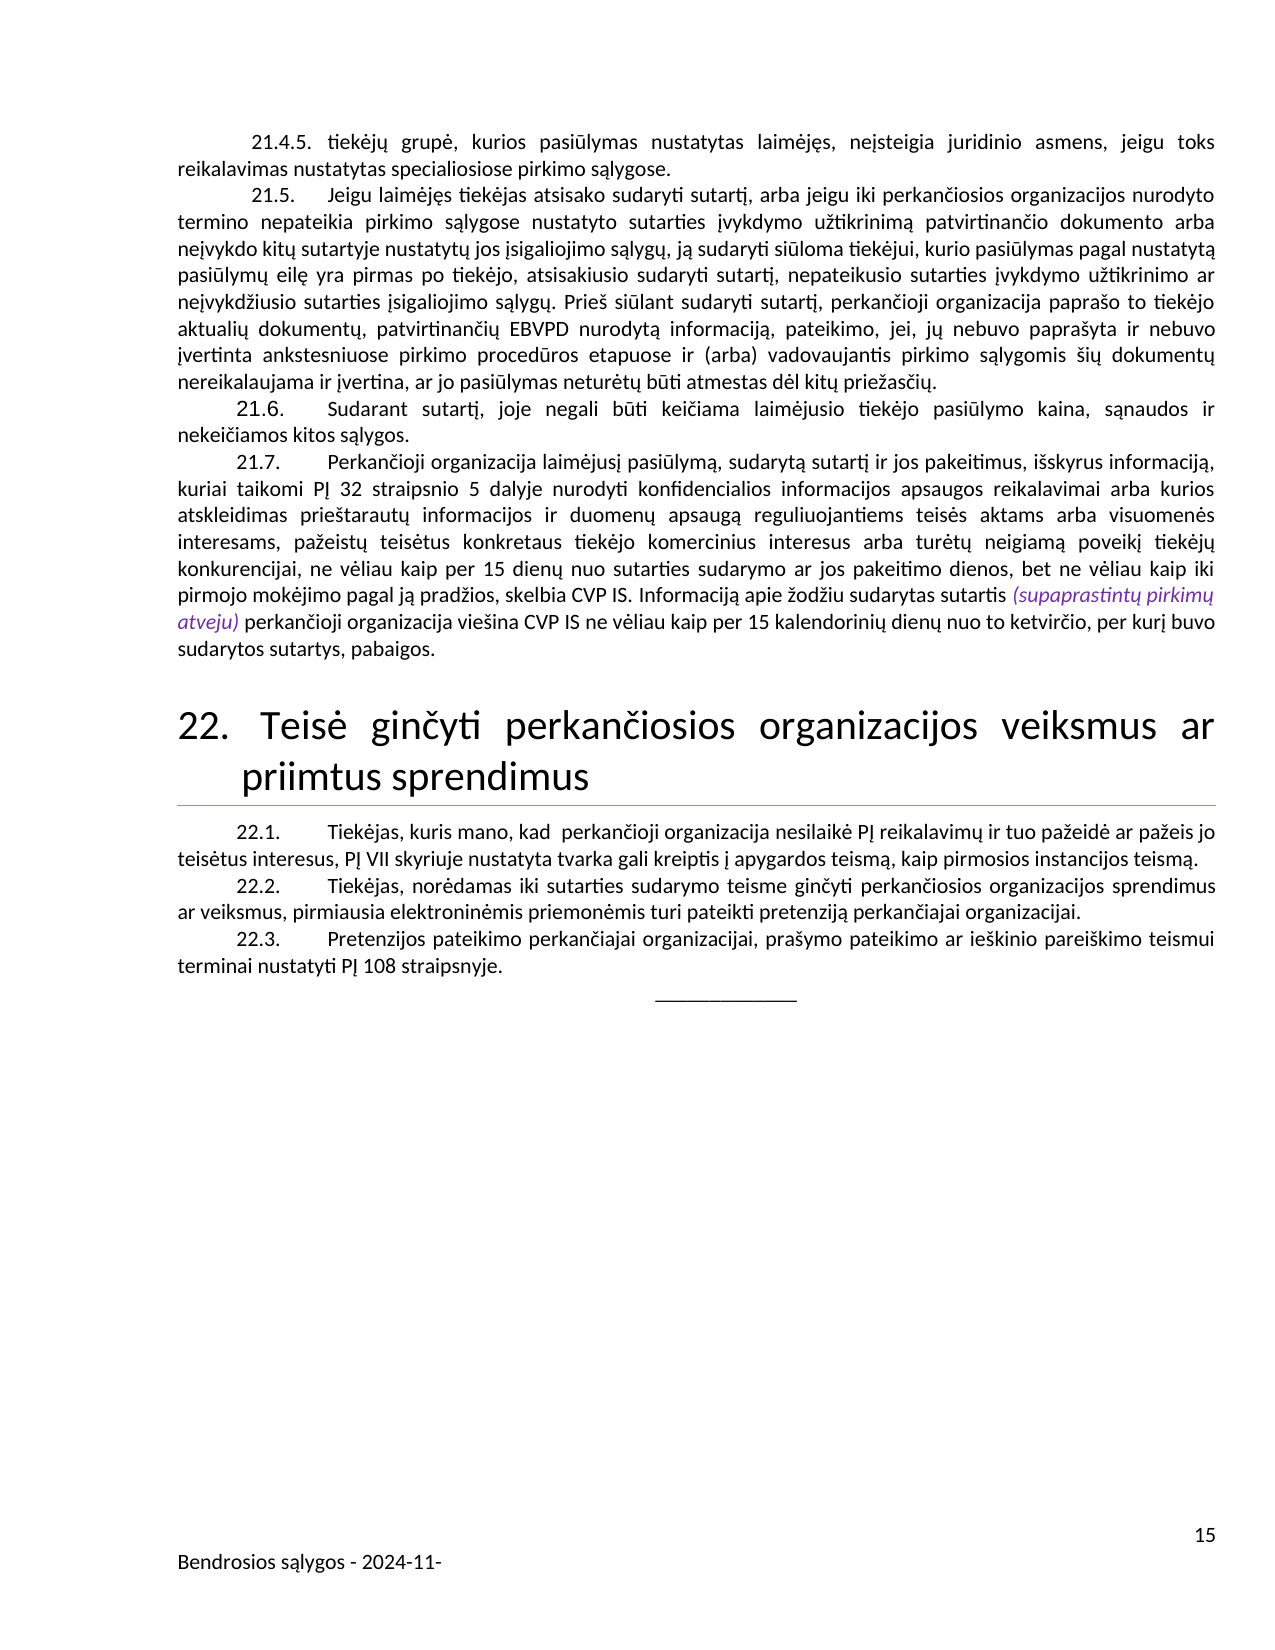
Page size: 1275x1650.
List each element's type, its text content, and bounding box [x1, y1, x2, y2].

list Pretenzijos pateikimo perkančiajai organizacijai, prašymo pateikimo ar ieškinio pareiškimo teismui terminai nustatyti PĮ 108 straipsnyje. [177, 925, 1216, 978]
subtitle Teisė ginčyti perkančiosios organizacijos veiksmus ar priimtus sprendimus [177, 699, 1216, 805]
list tiekėjų grupė, kurios pasiūlymas nustatytas laimėjęs, neįsteigia juridinio asmens, jeigu toks reikalavimas nustatytas specialiosiose pirkimo sąlygose. [177, 128, 1216, 182]
list Sudarant sutartį, joje negali būti keičiama laimėjusio tiekėjo pasiūlymo kaina, sąnaudos ir nekeičiamos kitos sąlygos. [177, 395, 1216, 448]
list Perkančioji organizacija laimėjusį pasiūlymą, sudarytą sutartį ir jos pakeitimus, išskyrus informaciją, kuriai taikomi PĮ 32 straipsnio 5 dalyje nurodyti konfidencialios informacijos apsaugos reikalavimai arba kurios atskleidimas prieštarautų informacijos ir duomenų apsaugą reguliuojantiems teisės aktams arba visuomenės interesams, pažeistų teisėtus konkretaus tiekėjo komercinius interesus arba turėtų neigiamą poveikį tiekėjų konkurencijai, ne vėliau kaip per 15 dienų nuo sutarties sudarymo ar jos pakeitimo dienos, bet ne vėliau kaip iki pirmojo mokėjimo pagal ją pradžios, skelbia CVP IS. Informaciją apie žodžiu sudarytas sutartis (supaprastintų pirkimų atveju) perkančioji organizacija viešina CVP IS ne vėliau kaip per 15 kalendorinių dienų nuo to ketvirčio, per kurį buvo sudarytos sutartys, pabaigos. [177, 448, 1216, 662]
list Tiekėjas, kuris mano, kad perkančioji organizacija nesilaikė PĮ reikalavimų ir tuo pažeidė ar pažeis jo teisėtus interesus, PĮ VII skyriuje nustatyta tvarka gali kreiptis į apygardos teismą, kaip pirmosios instancijos teismą. [177, 818, 1216, 872]
list _____________ [236, 978, 1216, 1005]
list Tiekėjas, norėdamas iki sutarties sudarymo teisme ginčyti perkančiosios organizacijos sprendimus ar veiksmus, pirmiausia elektroninėmis priemonėmis turi pateikti pretenziją perkančiajai organizacijai. [177, 872, 1216, 925]
list Jeigu laimėjęs tiekėjas atsisako sudaryti sutartį, arba jeigu iki perkančiosios organizacijos nurodyto termino nepateikia pirkimo sąlygose nustatyto sutarties įvykdymo užtikrinimą patvirtinančio dokumento arba neįvykdo kitų sutartyje nustatytų jos įsigaliojimo sąlygų, ją sudaryti siūloma tiekėjui, kurio pasiūlymas pagal nustatytą pasiūlymų eilę yra pirmas po tiekėjo, atsisakiusio sudaryti sutartį, nepateikusio sutarties įvykdymo užtikrinimo ar neįvykdžiusio sutarties įsigaliojimo sąlygų. Prieš siūlant sudaryti sutartį, perkančioji organizacija paprašo to tiekėjo aktualių dokumentų, patvirtinančių EBVPD nurodytą informaciją, pateikimo, jei, jų nebuvo paprašyta ir nebuvo įvertinta ankstesniuose pirkimo procedūros etapuose ir (arba) vadovaujantis pirkimo sąlygomis šių dokumentų nereikalaujama ir įvertina, ar jo pasiūlymas neturėtų būti atmestas dėl kitų priežasčių. [177, 182, 1216, 395]
